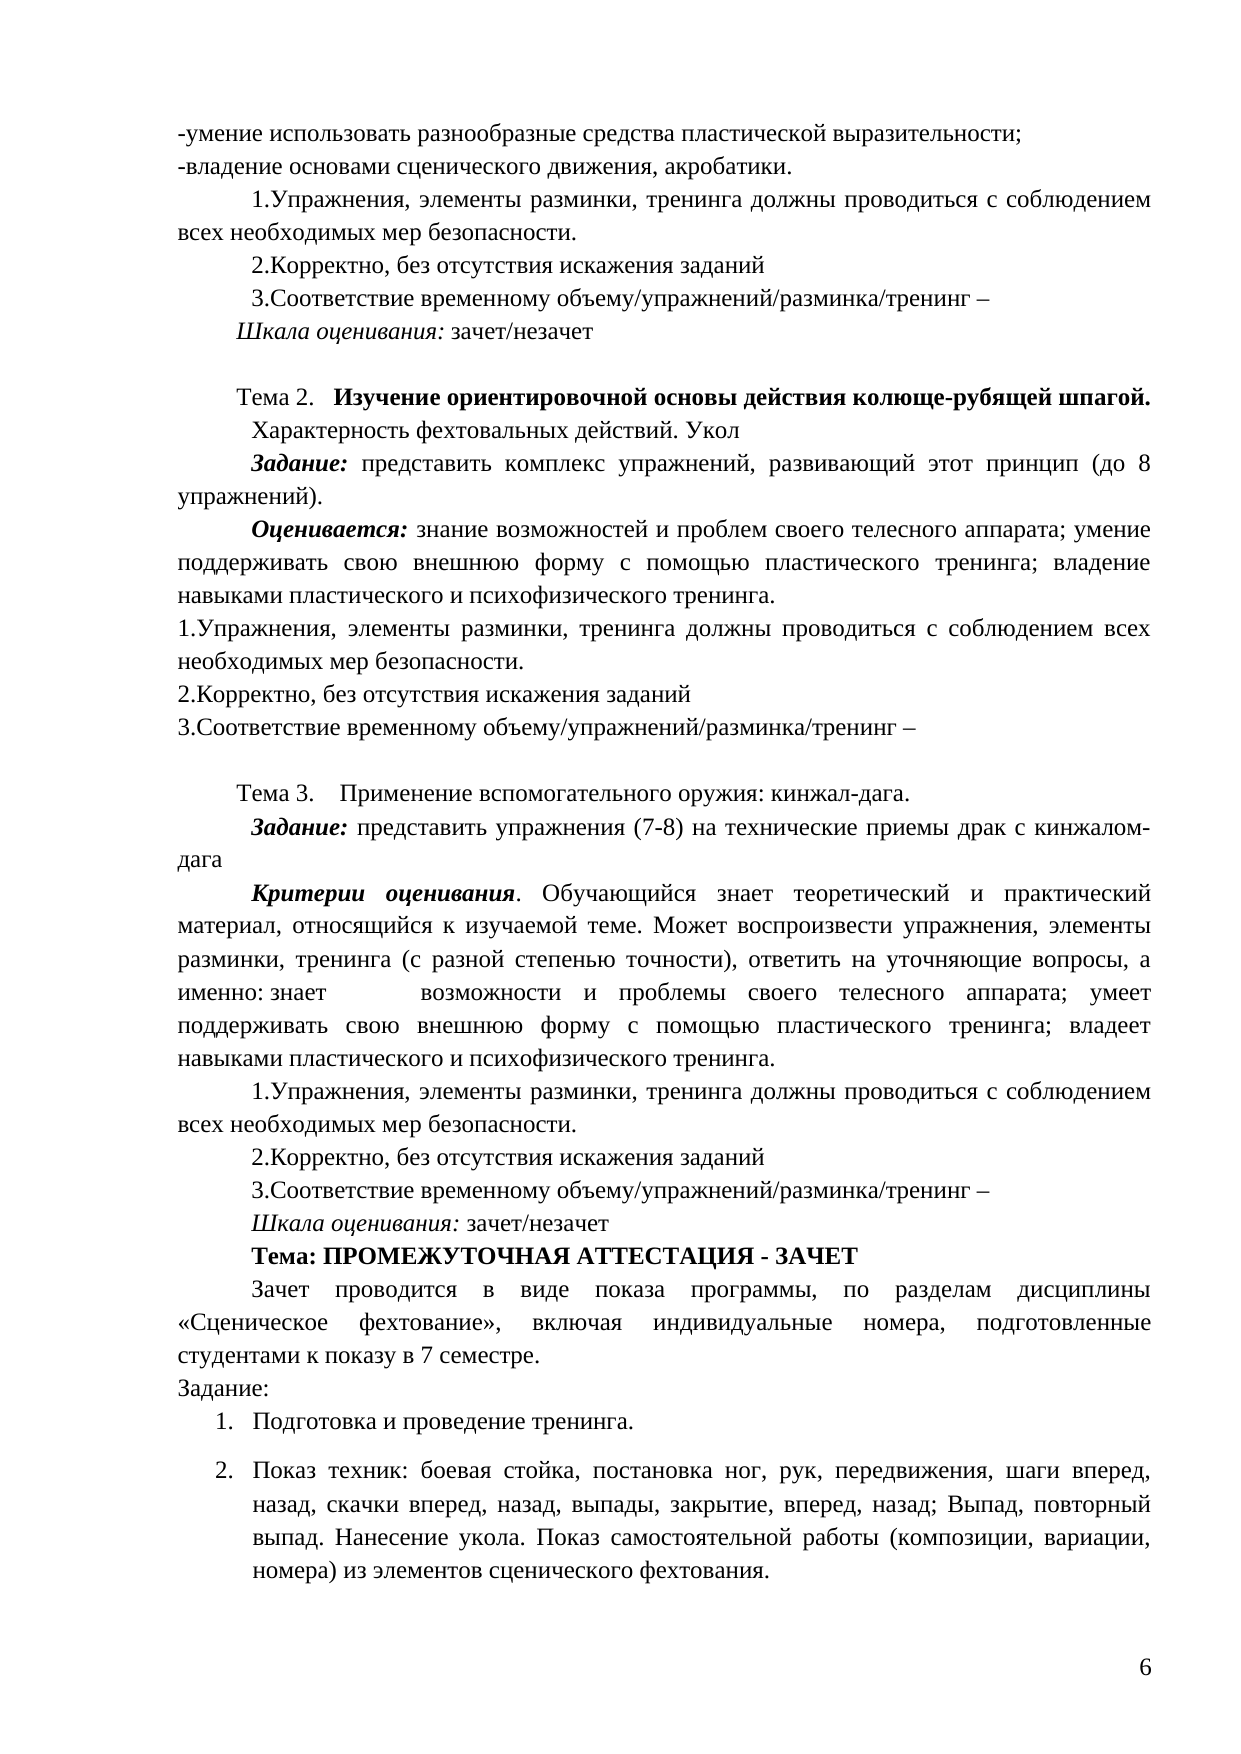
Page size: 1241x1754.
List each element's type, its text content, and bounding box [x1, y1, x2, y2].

text Тема: ПРОМЕЖУТОЧНАЯ АТТЕСТАЦИЯ - ЗАЧЕТ [177, 1241, 1152, 1269]
list Показ техник: боевая стойка, постановка ног, рук, передвижения, шаги вперед, назад, скачки вперед, назад, выпады, закрытие, вперед, назад; Выпад, повторный выпад. Нанесение укола. Показ самостоятельной работы (композиции, вариации, номера) из элементов сценического фехтования. [215, 1456, 1152, 1583]
text Тема 2. Изучение ориентировочной основы действия колюще-рубящей шпагой. [177, 382, 1152, 411]
text -умение использовать разнообразные средства пластической выразительности; [177, 118, 1152, 147]
text -владение основами сценического движения, акробатики. [177, 151, 1152, 180]
text 3.Соответствие временному объему/упражнений/разминка/тренинг – [177, 712, 1152, 741]
text Задание: представить комплекс упражнений, развивающий этот принцип (до 8 упражнений). [177, 448, 1152, 510]
text Задание: [177, 1373, 1152, 1402]
text Критерии оценивания. Обучающийся знает теоретический и практический материал, относящийся к изучаемой теме. Может воспроизвести упражнения, элементы разминки, тренинга (с разной степенью точности), ответить на уточняющие вопросы, а именно: знает возможности и проблемы своего телесного аппарата; умеет поддерживать свою внешнюю форму с помощью пластического тренинга; владеет навыками пластического и психофизического тренинга. [177, 878, 1152, 1071]
text 1.Упражнения, элементы разминки, тренинга должны проводиться с соблюдением всех необходимых мер безопасности. [177, 184, 1152, 246]
text Шкала оценивания: зачет/незачет [177, 1208, 1152, 1237]
text Задание: представить упражнения (7-8) на технические приемы драк с кинжалом-дага [177, 812, 1152, 873]
text 3.Соответствие временному объему/упражнений/разминка/тренинг – [177, 1175, 1152, 1203]
text 3.Соответствие временному объему/упражнений/разминка/тренинг – [177, 283, 1152, 312]
text Шкала оценивания: зачет/незачет [177, 316, 1152, 345]
text Тема 3. Применение вспомогательного оружия: кинжал-дага. [177, 778, 1152, 807]
text 1.Упражнения, элементы разминки, тренинга должны проводиться с соблюдением всех необходимых мер безопасности. [177, 613, 1152, 675]
text 2.Корректно, без отсутствия искажения заданий [177, 250, 1152, 279]
text Характерность фехтовальных действий. Укол [177, 415, 1152, 444]
list Подготовка и проведение тренинга. [215, 1406, 1152, 1435]
text 2.Корректно, без отсутствия искажения заданий [177, 679, 1152, 708]
text 1.Упражнения, элементы разминки, тренинга должны проводиться с соблюдением всех необходимых мер безопасности. [177, 1076, 1152, 1137]
text 2.Корректно, без отсутствия искажения заданий [177, 1142, 1152, 1171]
text Зачет проводится в виде показа программы, по разделам дисциплины «Сценическое фехтование», включая индивидуальные номера, подготовленные студентами к показу в 7 семестре. [177, 1274, 1152, 1369]
text Оценивается: знание возможностей и проблем своего телесного аппарата; умение поддерживать свою внешнюю форму с помощью пластического тренинга; владение навыками пластического и психофизического тренинга. [177, 514, 1152, 609]
